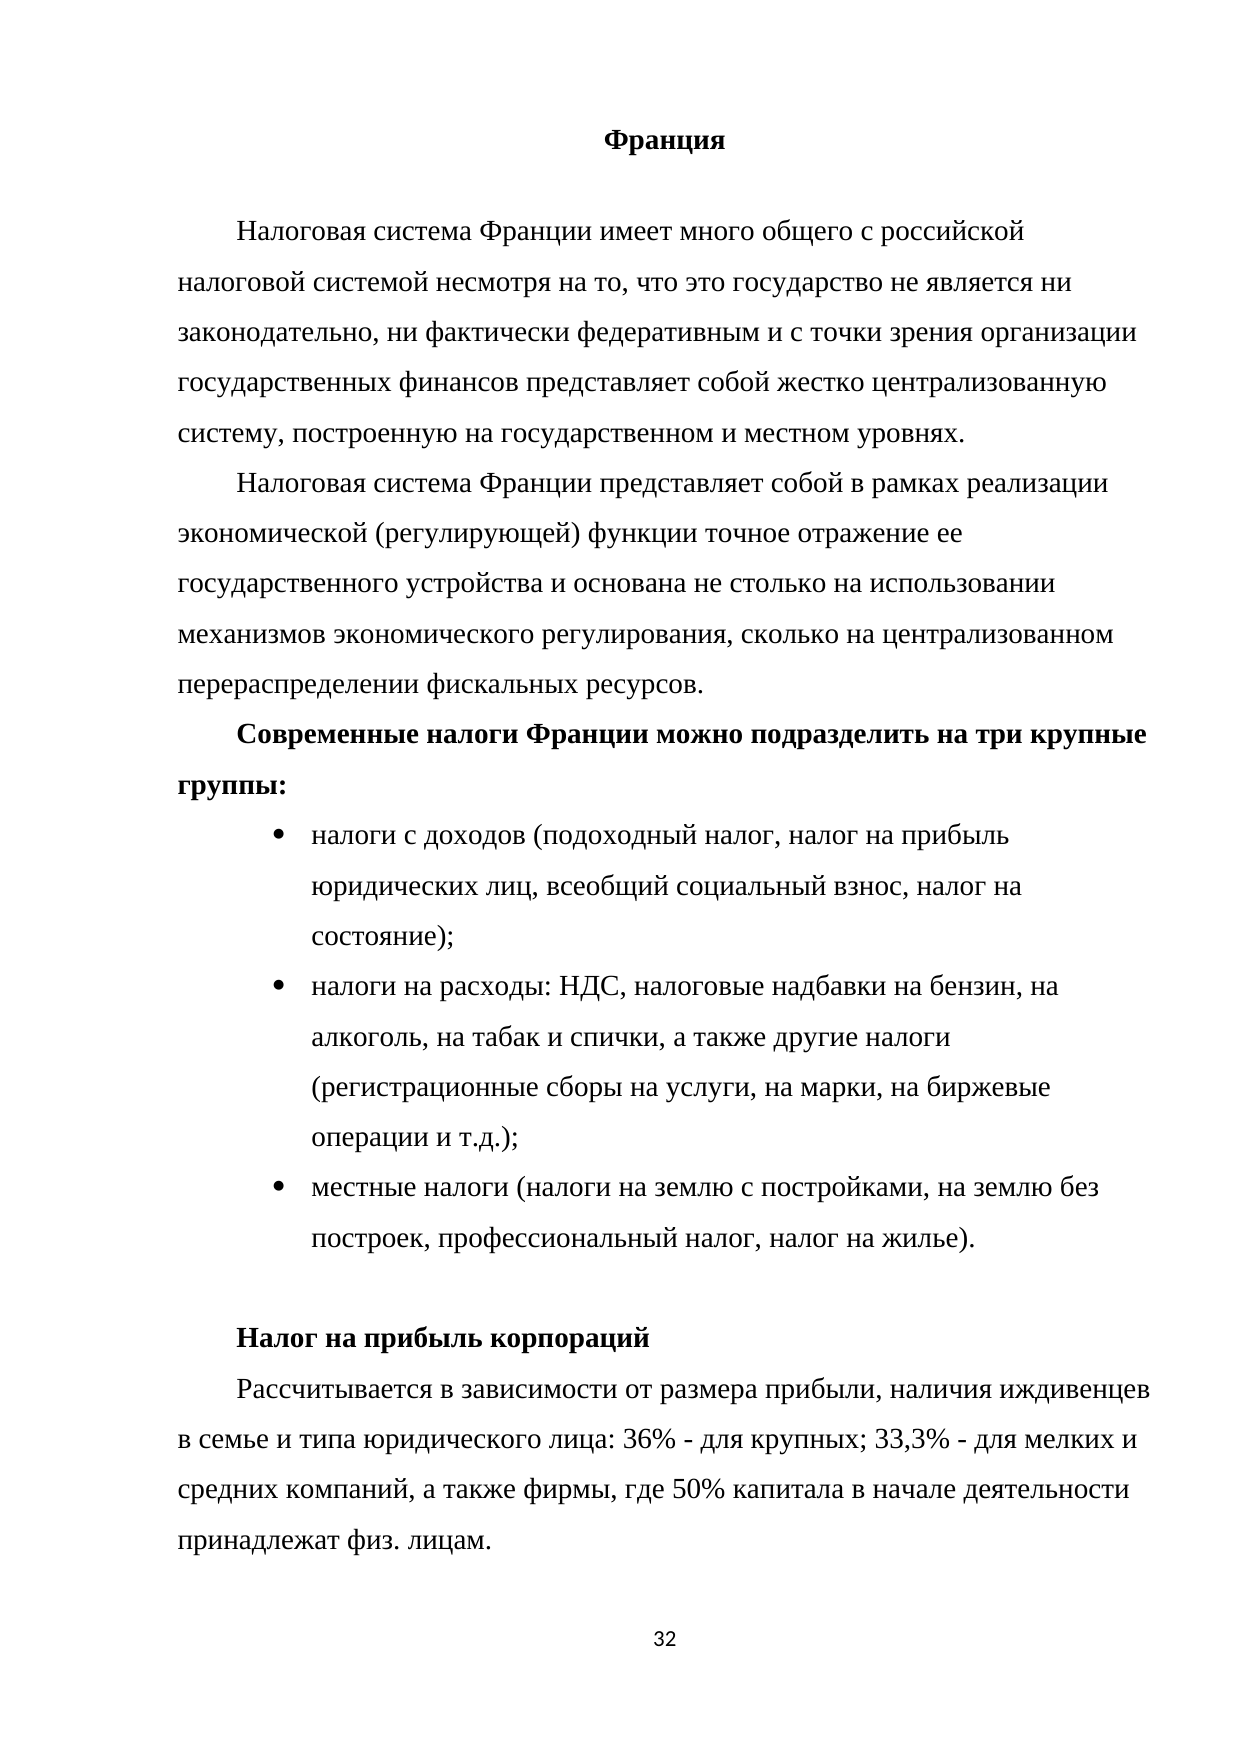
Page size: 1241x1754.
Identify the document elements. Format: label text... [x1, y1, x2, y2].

text Современные налоги Франции можно подразделить на три крупные группы: [177, 717, 1152, 800]
list налоги с доходов (подоходный налог, налог на прибыль юридических лиц, всеобщий социальный взнос, налог на состояние); [274, 817, 1152, 951]
subtitle Франция [177, 122, 1152, 155]
text Налог на прибыль корпораций [236, 1321, 1152, 1354]
list налоги на расходы: НДС, налоговые надбавки на бензин, на алкоголь, на табак и спички, а также другие налоги (регистрационные сборы на услуги, на марки, на биржевые операции и т.д.); [274, 968, 1152, 1153]
text Налоговая система Франции представляет собой в рамках реализации экономической (регулирующей) функции точное отражение ее государственного устройства и основана не столько на использовании механизмов экономического регулирования, сколько на централизованном перераспределении фискальных ресурсов. [177, 465, 1152, 700]
list местные налоги (налоги на землю с постройками, на землю без построек, профессиональный налог, налог на жилье). [274, 1169, 1152, 1253]
text Рассчитывается в зависимости от размера прибыли, наличия иждивенцев в семье и типа юридического лица: 36% - для крупных; 33,3% - для мелких и средних компаний, а также фирмы, где 50% капитала в начале деятельности принадлежат физ. лицам. [177, 1371, 1152, 1555]
text Налоговая система Франции имеет много общего с российской налоговой системой несмотря на то, что это государство не является ни законодательно, ни фактически федеративным и с точки зрения организации государственных финансов представляет собой жестко централизованную систему, построенную на государственном и местном уровнях. [177, 213, 1152, 448]
